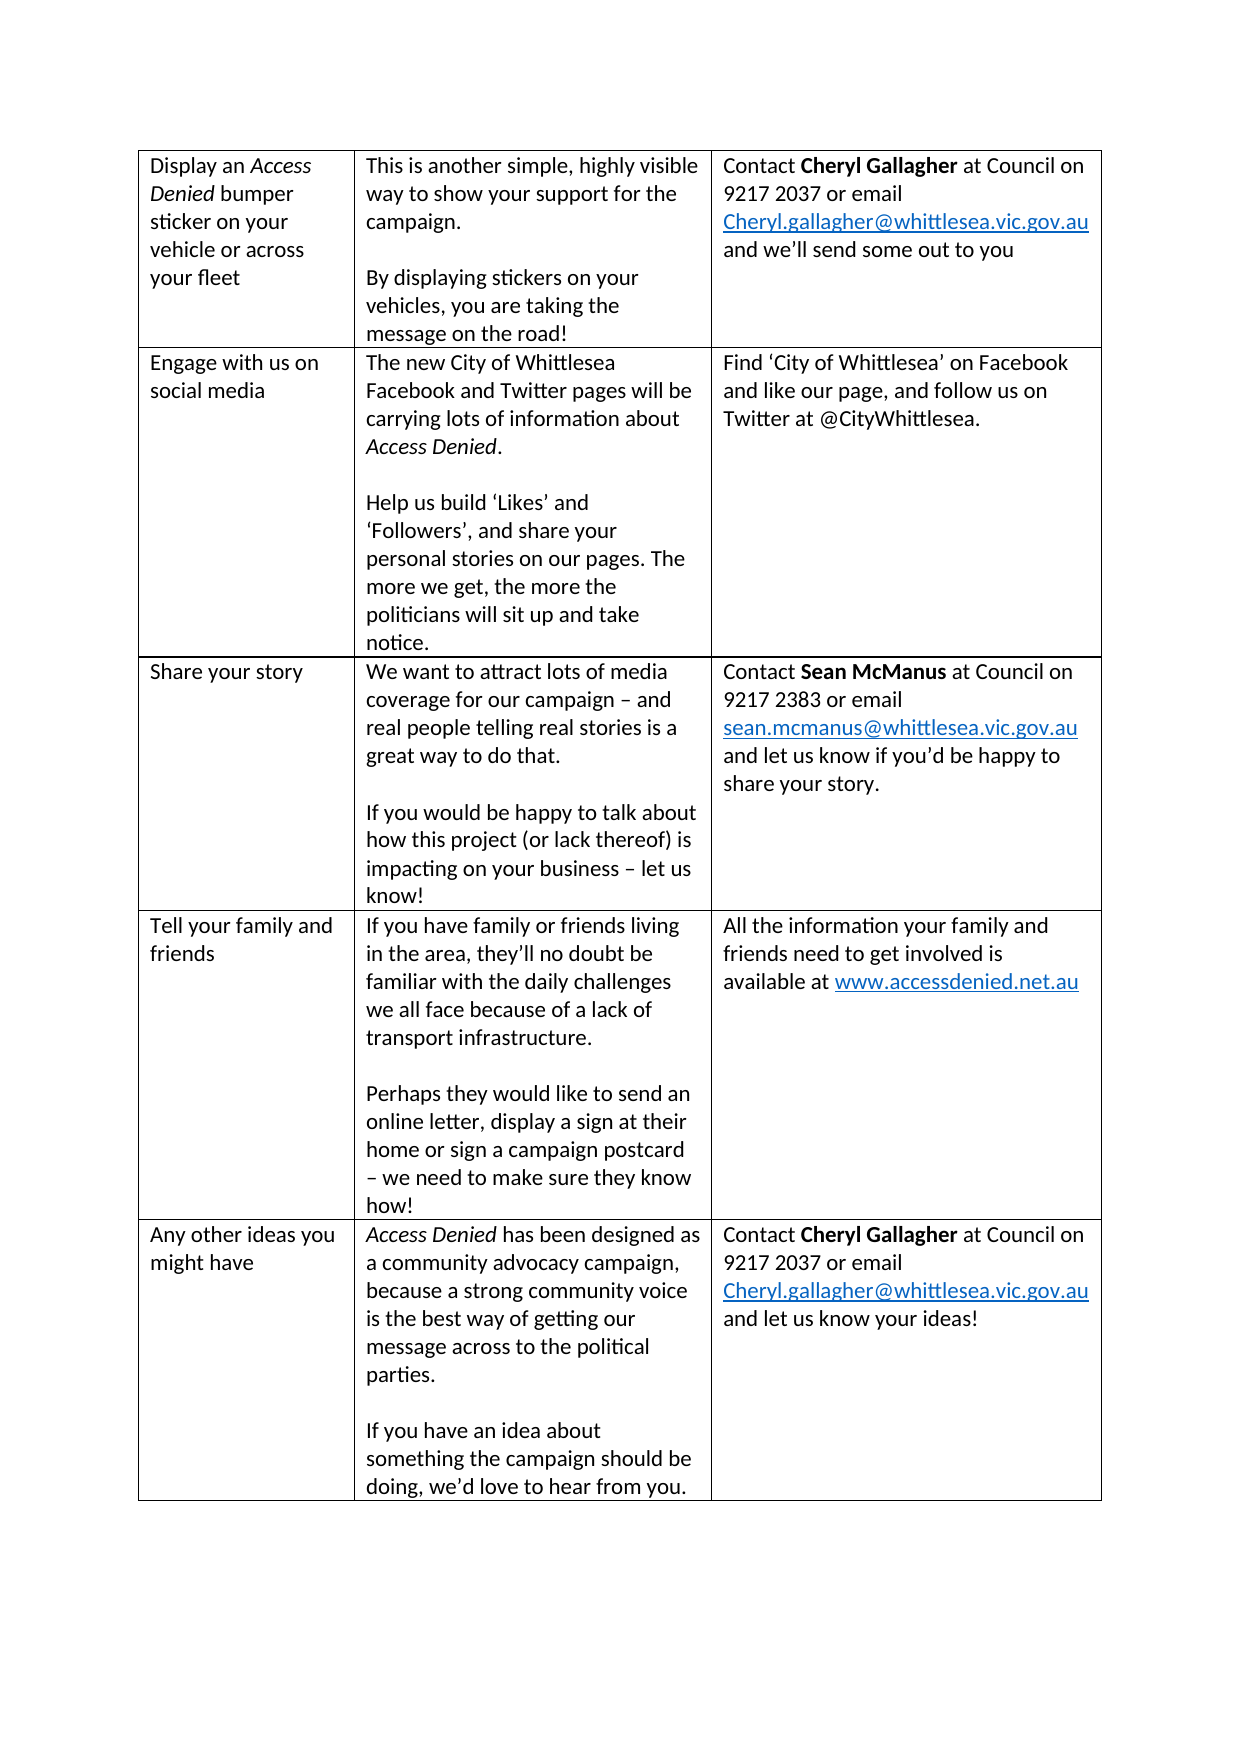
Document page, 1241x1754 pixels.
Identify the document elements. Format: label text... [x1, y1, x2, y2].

table_header Display an Access Denied bumper sticker on your vehicle or across your fleet [139, 151, 354, 347]
table_cell Tell your family and friends [139, 911, 354, 1219]
table_cell The new City of Whittlesea Facebook and Twitter pages will be carrying lots of information about Access Denied. Help us build ‘Likes’ and ‘Followers’, and share your personal stories on our pages. The more we get, the more the politicians will sit up and take notice. [355, 348, 711, 656]
table_cell Share your story [139, 658, 354, 910]
table_cell Contact Sean McManus at Council on 9217 2383 or email sean.mcmanus@whittlesea.vic.gov.au and let us know if you’d be happy to share your story. [712, 658, 1101, 910]
table_cell We want to attract lots of media coverage for our campaign – and real people telling real stories is a great way to do that. If you would be happy to talk about how this project (or lack thereof) is impacting on your business – let us know! [355, 658, 711, 910]
table_cell If you have family or friends living in the area, they’ll no doubt be familiar with the daily challenges we all face because of a lack of transport infrastructure. Perhaps they would like to send an online letter, display a sign at their home or sign a campaign postcard – we need to make sure they know how! [355, 911, 711, 1219]
table_cell Find ‘City of Whittlesea’ on Facebook and like our page, and follow us on Twitter at @CityWhittlesea. [712, 348, 1101, 656]
table_cell Any other ideas you might have [139, 1220, 354, 1500]
table_cell Contact Cheryl Gallagher at Council on 9217 2037 or email Cheryl.gallagher@whittlesea.vic.gov.au and let us know your ideas! [712, 1220, 1101, 1500]
table_cell Engage with us on social media [139, 348, 354, 656]
table_cell Access Denied has been designed as a community advocacy campaign, because a strong community voice is the best way of getting our message across to the political parties. If you have an idea about something the campaign should be doing, we’d love to hear from you. [355, 1220, 711, 1500]
table_header This is another simple, highly visible way to show your support for the campaign. By displaying stickers on your vehicles, you are taking the message on the road! [355, 151, 711, 347]
table_cell All the information your family and friends need to get involved is available at www.accessdenied.net.au [712, 911, 1101, 1219]
table_header Contact Cheryl Gallagher at Council on 9217 2037 or email Cheryl.gallagher@whittlesea.vic.gov.au and we’ll send some out to you [712, 151, 1101, 347]
